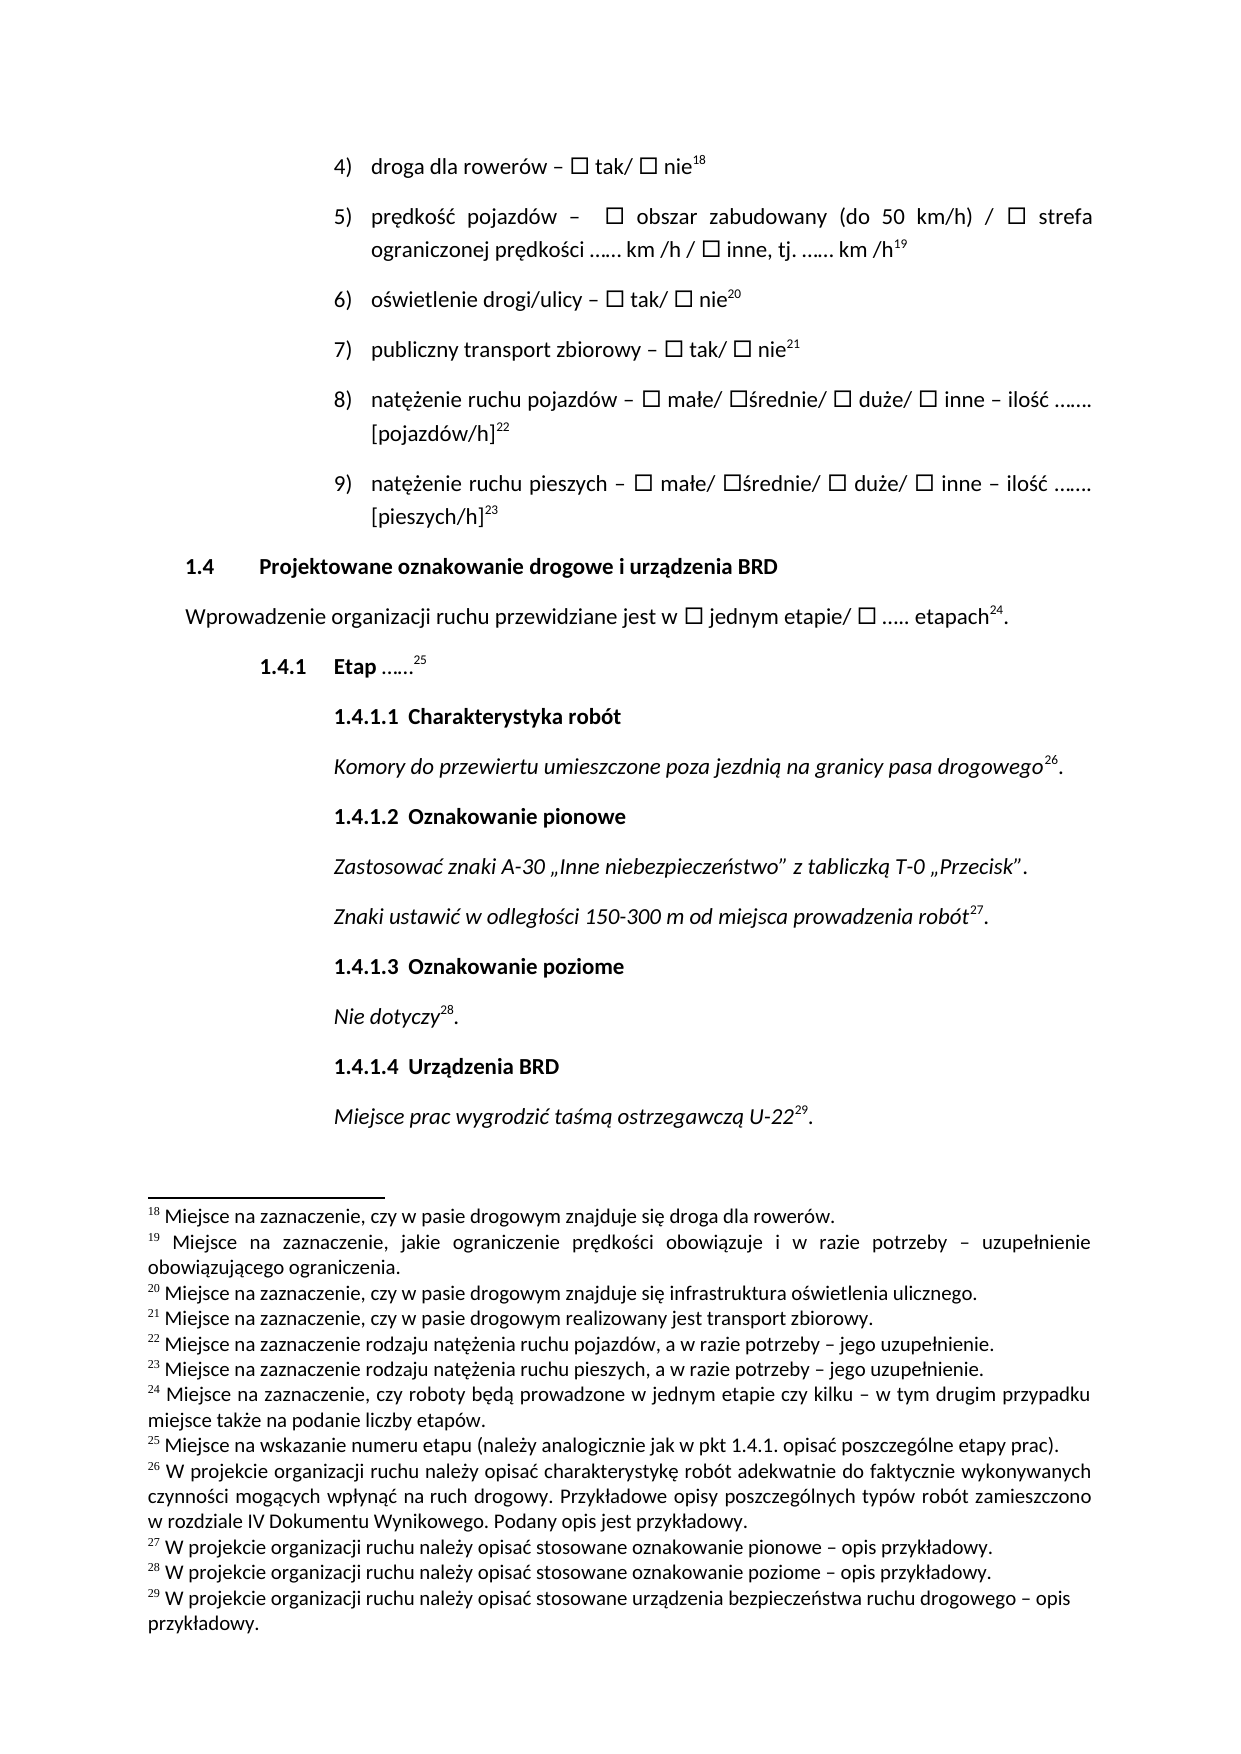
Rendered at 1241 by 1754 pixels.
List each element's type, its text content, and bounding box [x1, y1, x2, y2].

list natężenie ruchu pojazdów – małe/ średnie/ duże/ inne – ilość ……. [pojazdów/h] [334, 381, 1093, 448]
list Oznakowanie pionowe [334, 798, 1093, 831]
text Znaki ustawić w odległości 150-300 m od miejsca prowadzenia robót. [334, 898, 1093, 931]
list publiczny transport zbiorowy – tak/ nie [334, 331, 1093, 364]
list Urządzenia BRD [334, 1048, 1093, 1081]
text Komory do przewiertu umieszczone poza jezdnią na granicy pasa drogowego. [334, 748, 1093, 781]
text Zastosować znaki A-30 „Inne niebezpieczeństwo” z tabliczką T-0 „Przecisk”. [334, 848, 1093, 881]
list oświetlenie drogi/ulicy – tak/ nie [334, 281, 1093, 314]
list droga dla rowerów – tak/ nie [334, 148, 1093, 181]
text Wprowadzenie organizacji ruchu przewidziane jest w jednym etapie/ ….. etapach. [185, 598, 1093, 631]
list Projektowane oznakowanie drogowe i urządzenia BRD [185, 548, 1093, 581]
text Miejsce prac wygrodzić taśmą ostrzegawczą U-22. [334, 1098, 1093, 1131]
list Oznakowanie poziome [334, 948, 1093, 981]
list prędkość pojazdów – obszar zabudowany (do 50 km/h) / strefa ograniczonej prędkości …… km /h / inne, tj. …… km /h [334, 198, 1093, 264]
list Charakterystyka robót [334, 698, 1093, 731]
list Etap …… [259, 648, 1093, 681]
list natężenie ruchu pieszych – małe/ średnie/ duże/ inne – ilość ……. [pieszych/h] [334, 464, 1093, 531]
text Nie dotyczy. [334, 998, 1093, 1031]
